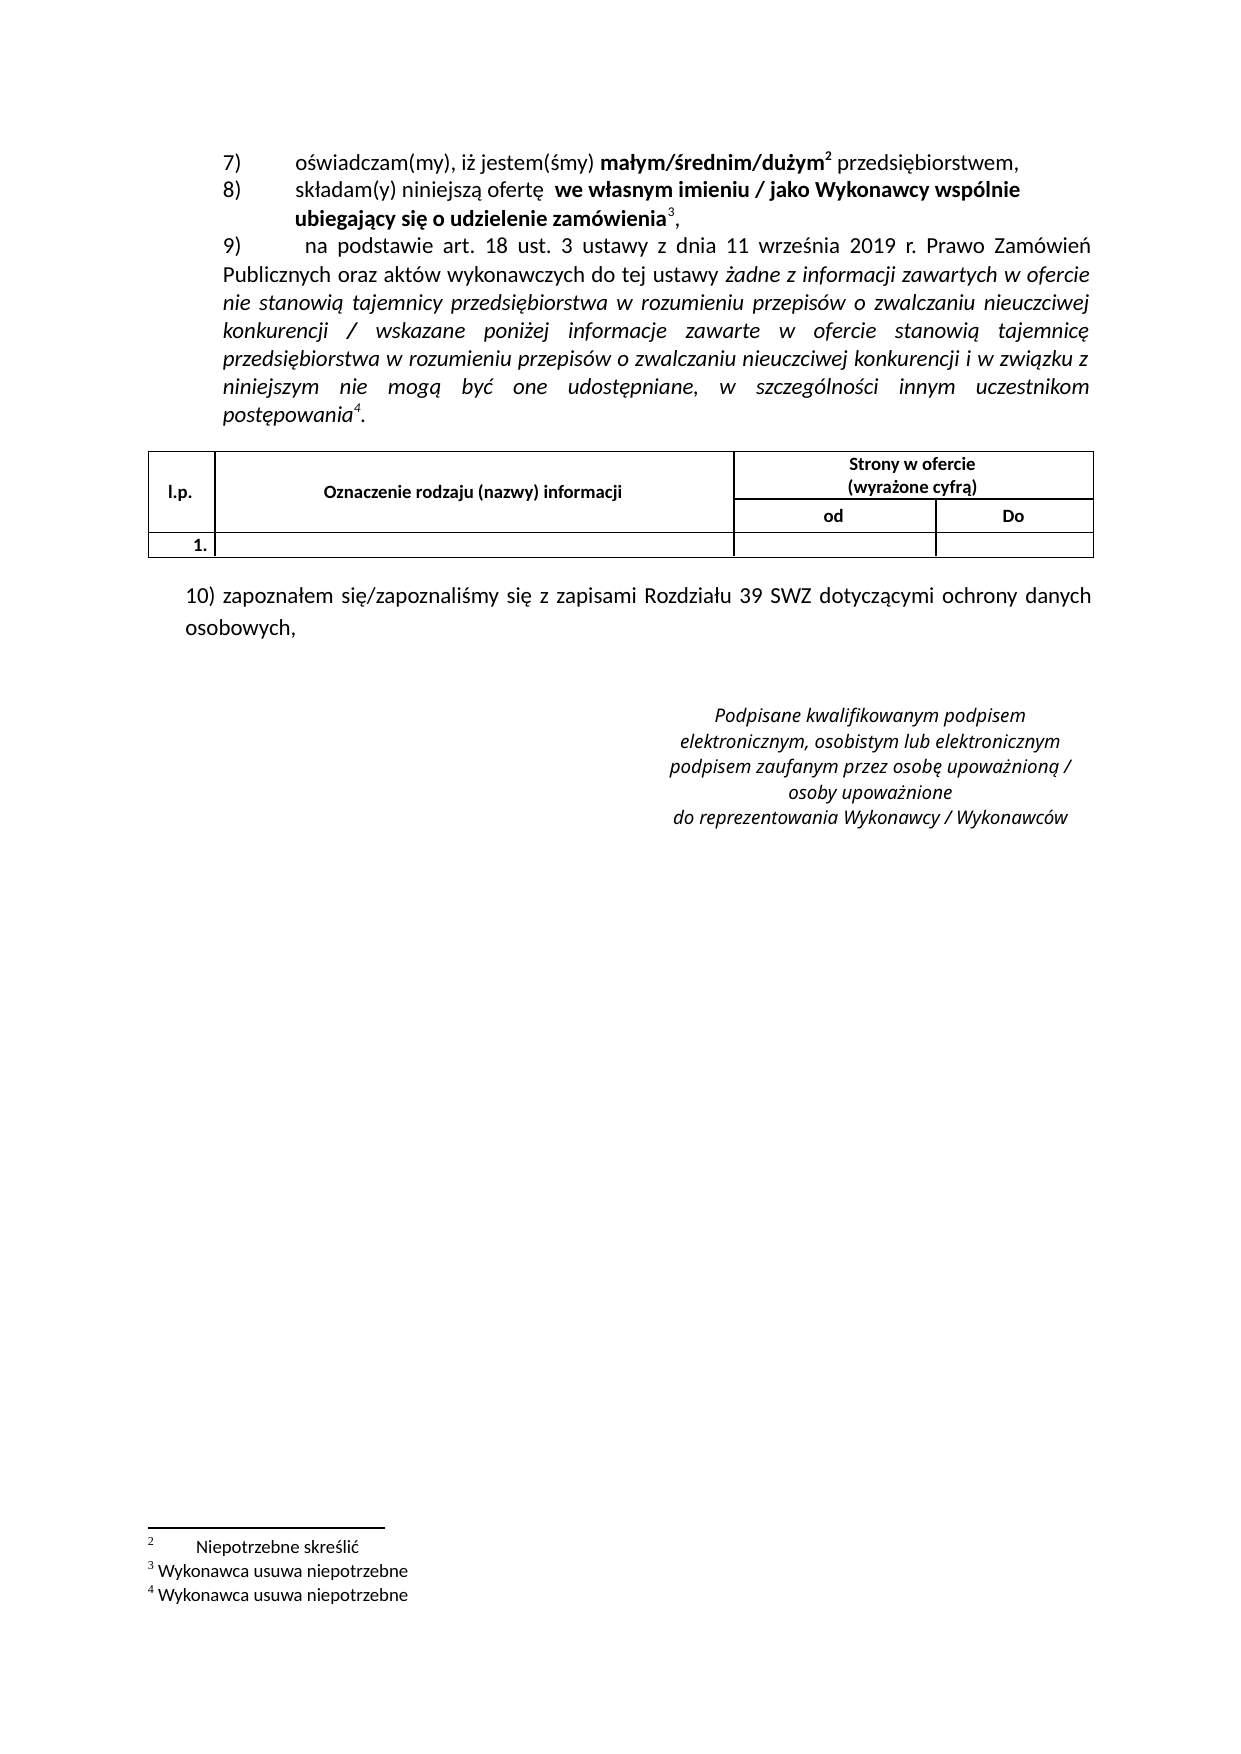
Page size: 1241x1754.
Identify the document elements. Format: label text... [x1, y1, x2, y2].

table_cell Do [937, 500, 1093, 532]
text Podpisane kwalifikowanym podpisem elektronicznym, osobistym lub elektronicznym podpisem zaufanym przez osobę upoważnioną / osoby upoważnione do reprezentowania Wykonawcy / Wykonawców [650, 702, 1093, 830]
table_header Oznaczenie rodzaju (nazwy) informacji [216, 452, 733, 532]
table_cell od [735, 500, 935, 532]
table_header Strony w ofercie (wyrażone cyfrą) [735, 452, 1093, 498]
table_cell [735, 533, 935, 556]
text ubiegający się o udzielenie zamówienia, [223, 204, 1093, 232]
table_cell 1. [149, 533, 214, 556]
list zapoznałem się/zapoznaliśmy się z zapisami Rozdziału 39 SWZ dotyczącymi ochrony danych osobowych, [185, 581, 1093, 641]
list oświadczam(my), iż jestem(śmy) małym/średnim/dużym przedsiębiorstwem, [223, 148, 1093, 176]
table_cell [216, 533, 733, 556]
table_cell [937, 533, 1093, 556]
table_header l.p. [149, 452, 214, 532]
list na podstawie art. 18 ust. 3 ustawy z dnia 11 września 2019 r. Prawo Zamówień Publicznych oraz aktów wykonawczych do tej ustawy żadne z informacji zawartych w ofercie nie stanowią tajemnicy przedsiębiorstwa w rozumieniu przepisów o zwalczaniu nieuczciwej konkurencji / wskazane poniżej informacje zawarte w ofercie stanowią tajemnicę przedsiębiorstwa w rozumieniu przepisów o zwalczaniu nieuczciwej konkurencji i w związku z niniejszym nie mogą być one udostępniane, w szczególności innym uczestnikom postępowania. [223, 232, 1093, 428]
list składam(y) niniejszą ofertę we własnym imieniu / jako Wykonawcy wspólnie [223, 176, 1093, 204]
